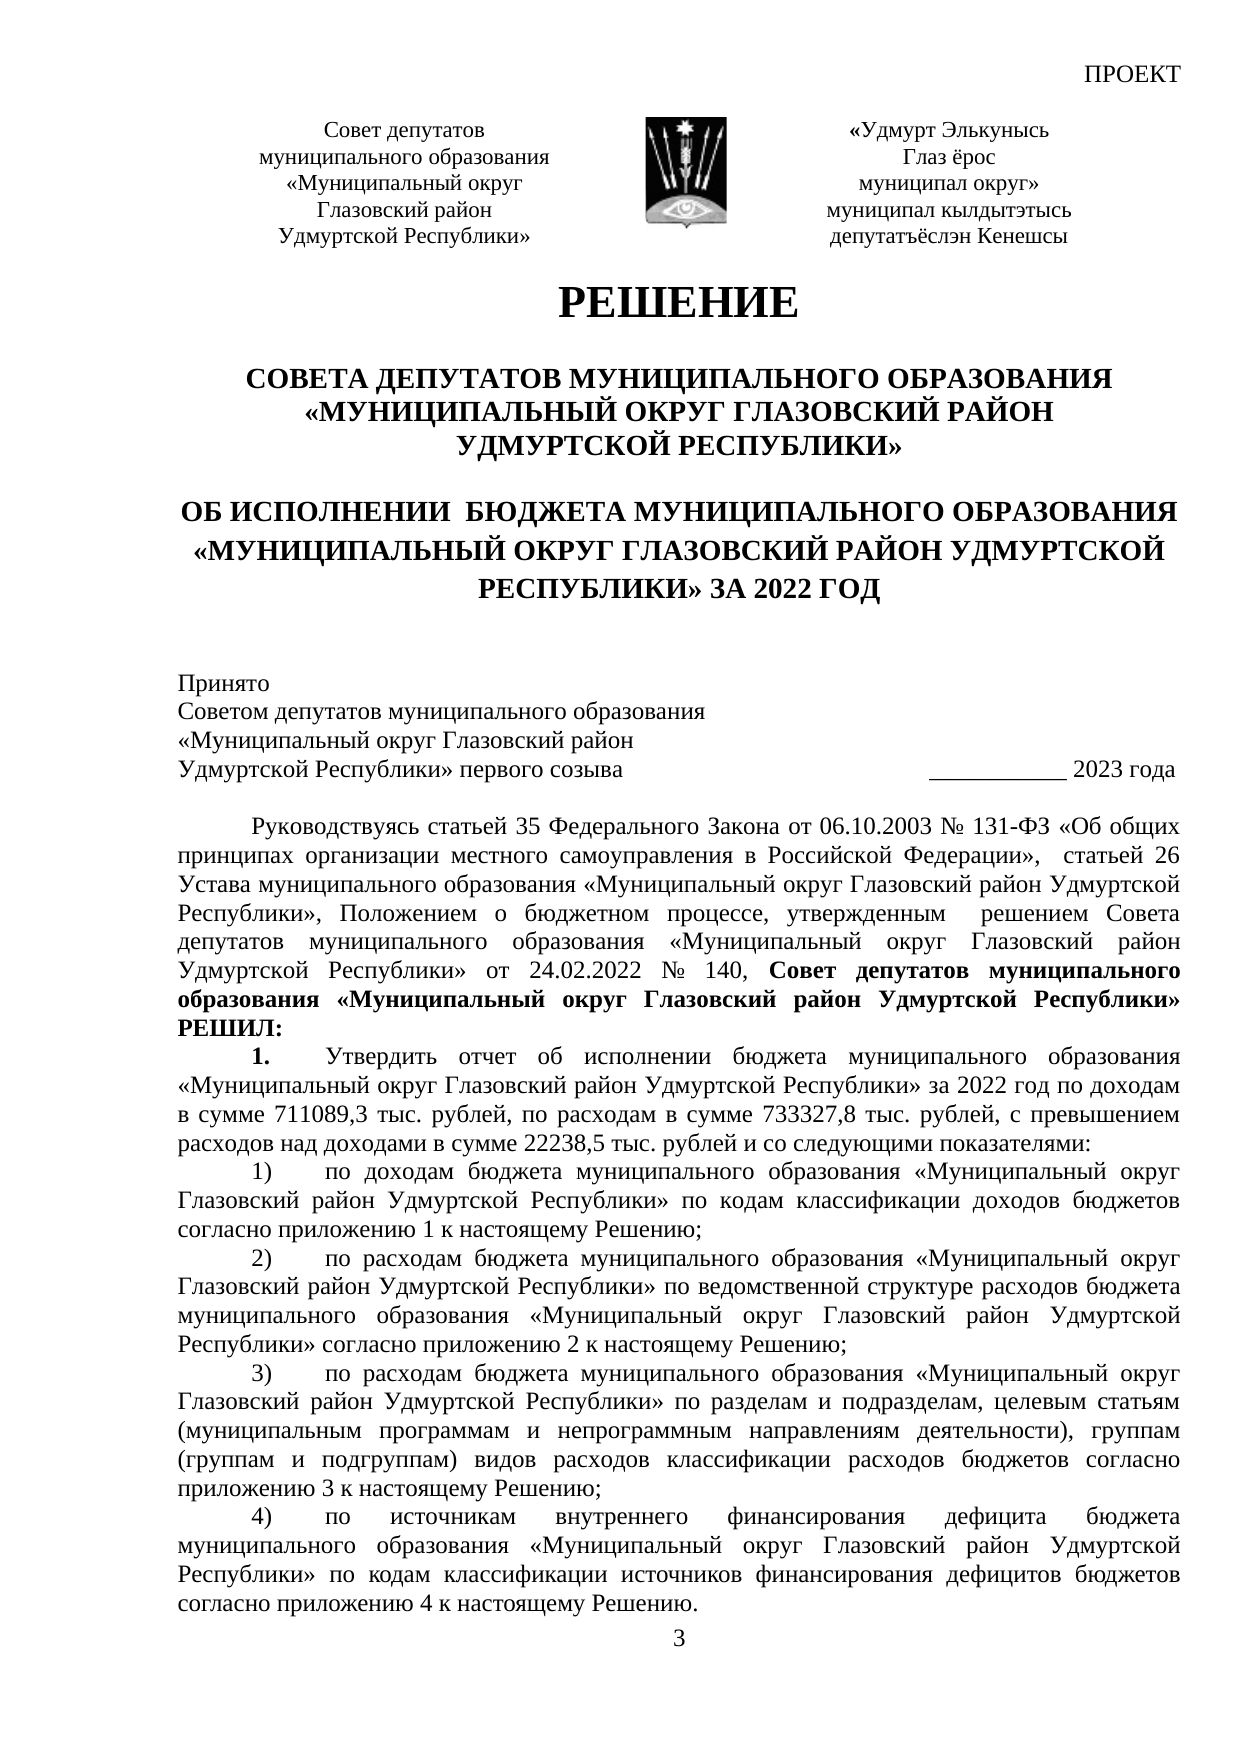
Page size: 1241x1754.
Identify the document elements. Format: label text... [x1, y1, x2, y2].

table_header Совет депутатов муниципального образования «Муниципальный округ Глазовский район Удмуртской Республики» [177, 117, 631, 275]
list Утвердить отчет об исполнении бюджета муниципального образования «Муниципальный округ Глазовский район Удмуртской Республики» за 2022 год по доходам в сумме 711089,3 тыс. рублей, по расходам в сумме 733327,8 тыс. рублей, с превышением расходов над доходами в сумме 22238,5 тыс. рублей и со следующими показателями: [177, 1041, 1181, 1156]
list по доходам бюджета муниципального образования «Муниципальный округ Глазовский район Удмуртской Республики» по кодам классификации доходов бюджетов согласно приложению 1 к настоящему Решению; [177, 1156, 1181, 1243]
picture [645, 117, 727, 230]
text Принято [177, 668, 1181, 696]
list по источникам внутреннего финансирования дефицита бюджета муниципального образования «Муниципальный округ Глазовский район Удмуртской Республики» по кодам классификации источников финансирования дефицитов бюджетов согласно приложению 4 к настоящему Решению. [177, 1501, 1181, 1616]
text СОВЕТА ДЕПУТАТОВ МУНИЦИПАЛЬНОГО ОБРАЗОВАНИЯ [177, 361, 1181, 394]
text Советом депутатов муниципального образования [177, 696, 1181, 725]
table_header «Удмурт Элькунысь Глаз ёрос муниципал округ» муниципал кылдытэтысь депутатъёслэн Кенешсы [750, 117, 1148, 275]
text «МУНИЦИПАЛЬНЫЙ ОКРУГ ГЛАЗОВСКИЙ РАЙОН [177, 394, 1181, 428]
text УДМУРТСКОЙ РЕСПУБЛИКИ» [177, 428, 1181, 462]
list по расходам бюджета муниципального образования «Муниципальный округ Глазовский район Удмуртской Республики» по разделам и подразделам, целевым статьям (муниципальным программам и непрограммным направлениям деятельности), группам (группам и подгруппам) видов расходов классификации расходов бюджетов согласно приложению 3 к настоящему Решению; [177, 1358, 1181, 1501]
text ОБ ИСПОЛНЕНИИ БЮДЖЕТА МУНИЦИПАЛЬНОГО ОБРАЗОВАНИЯ [177, 494, 1181, 528]
text Руководствуясь статьей 35 Федерального Закона от 06.10.2003 № 131-ФЗ «Об общих принципах организации местного самоуправления в Российской Федерации», статьей 26 Устава муниципального образования «Муниципальный округ Глазовский район Удмуртской Республики», Положением о бюджетном процессе, утвержденным решением Совета депутатов муниципального образования «Муниципальный округ Глазовский район Удмуртской Республики» от 24.02.2022 № 140, Совет депутатов муниципального образования «Муниципальный округ Глазовский район Удмуртской Республики» РЕШИЛ: [177, 811, 1181, 1041]
text «МУНИЦИПАЛЬНЫЙ ОКРУГ ГЛАЗОВСКИЙ РАЙОН УДМУРТСКОЙ РЕСПУБЛИКИ» ЗА 2022 ГОД [177, 533, 1181, 605]
text РЕШЕНИЕ [177, 275, 1181, 327]
text Удмуртской Республики» первого созыва ___________ 2023 года [177, 754, 1181, 783]
text ПРОЕКТ [177, 59, 1181, 88]
table_header [631, 117, 750, 275]
text «Муниципальный округ Глазовский район [177, 725, 1181, 754]
list по расходам бюджета муниципального образования «Муниципальный округ Глазовский район Удмуртской Республики» по ведомственной структуре расходов бюджета муниципального образования «Муниципальный округ Глазовский район Удмуртской Республики» согласно приложению 2 к настоящему Решению; [177, 1243, 1181, 1358]
